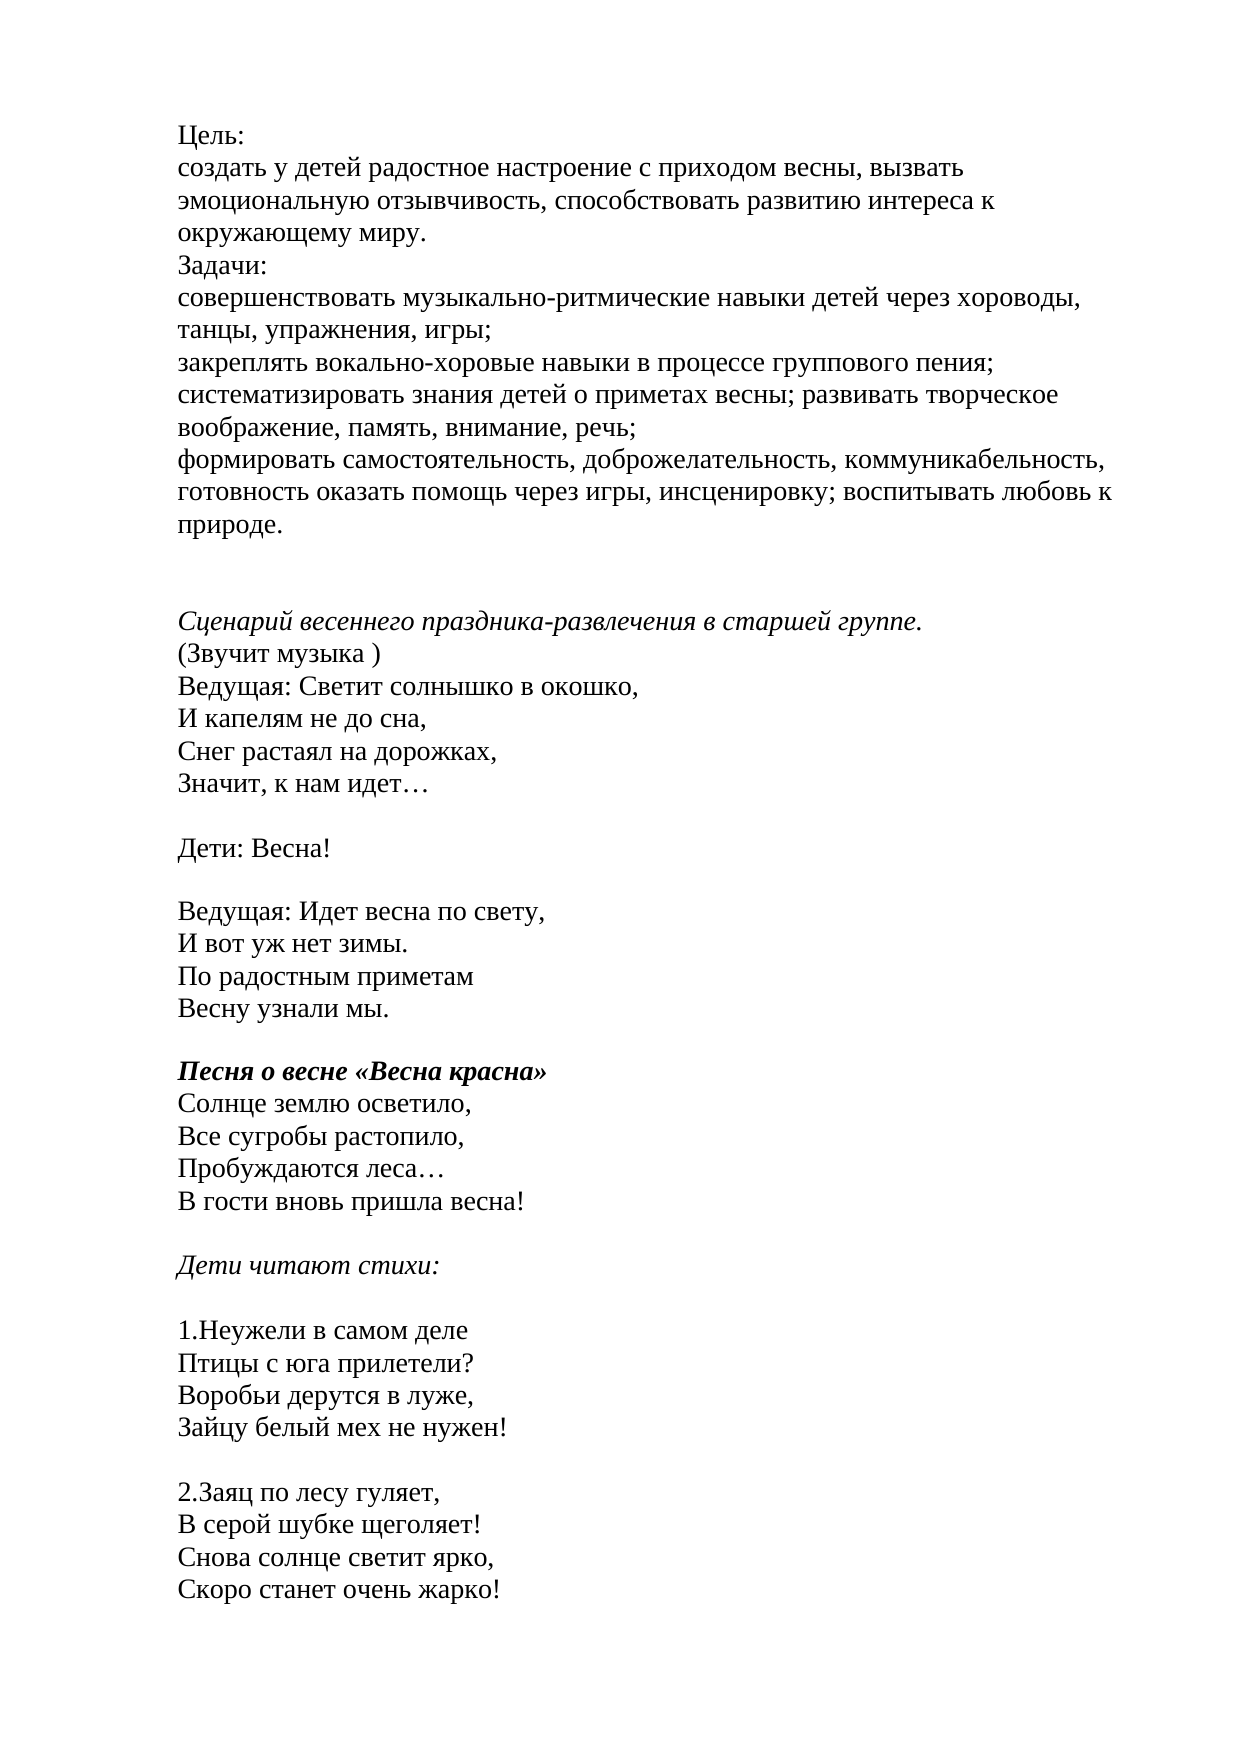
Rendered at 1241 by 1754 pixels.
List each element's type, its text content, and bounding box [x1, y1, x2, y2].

text Снег растаял на дорожках, [177, 734, 1152, 766]
text Значит, к нам идет… [177, 766, 1152, 798]
text Весну узнали мы. [177, 991, 1152, 1023]
text По радостным приметам [177, 959, 1152, 991]
text Сценарий весеннего праздника-развлечения в старшей группе. [177, 604, 1152, 636]
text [177, 1086, 1152, 1605]
text Ведущая: Идет весна по свету, [177, 894, 1152, 926]
text И вот уж нет зимы. [177, 926, 1152, 959]
text Дети: Весна! [177, 798, 1152, 863]
text (Звучит музыка ) [177, 636, 1152, 669]
text Ведущая: Светит солнышко в окошко, [177, 669, 1152, 701]
text Песня о весне «Весна красна» [177, 1054, 1152, 1086]
text И капелям не до сна, [177, 701, 1152, 734]
text Цель: создать у детей радостное настроение с приходом весны, вызвать эмоциональную отзывчивость, способствовать развитию интереса к окружающему миру. Задачи: совершенствовать музыкально-ритмические навыки детей через хороводы, танцы, упражнения, игры; закреплять вокально-хоровые навыки в процессе группового пения; систематизировать знания детей о приметах весны; развивать творческое воображение, память, внимание, речь; формировать самостоятельность, доброжелательность, коммуникабельность, готовность оказать помощь через игры, инсценировку; воспитывать любовь к природе. [177, 118, 1152, 539]
